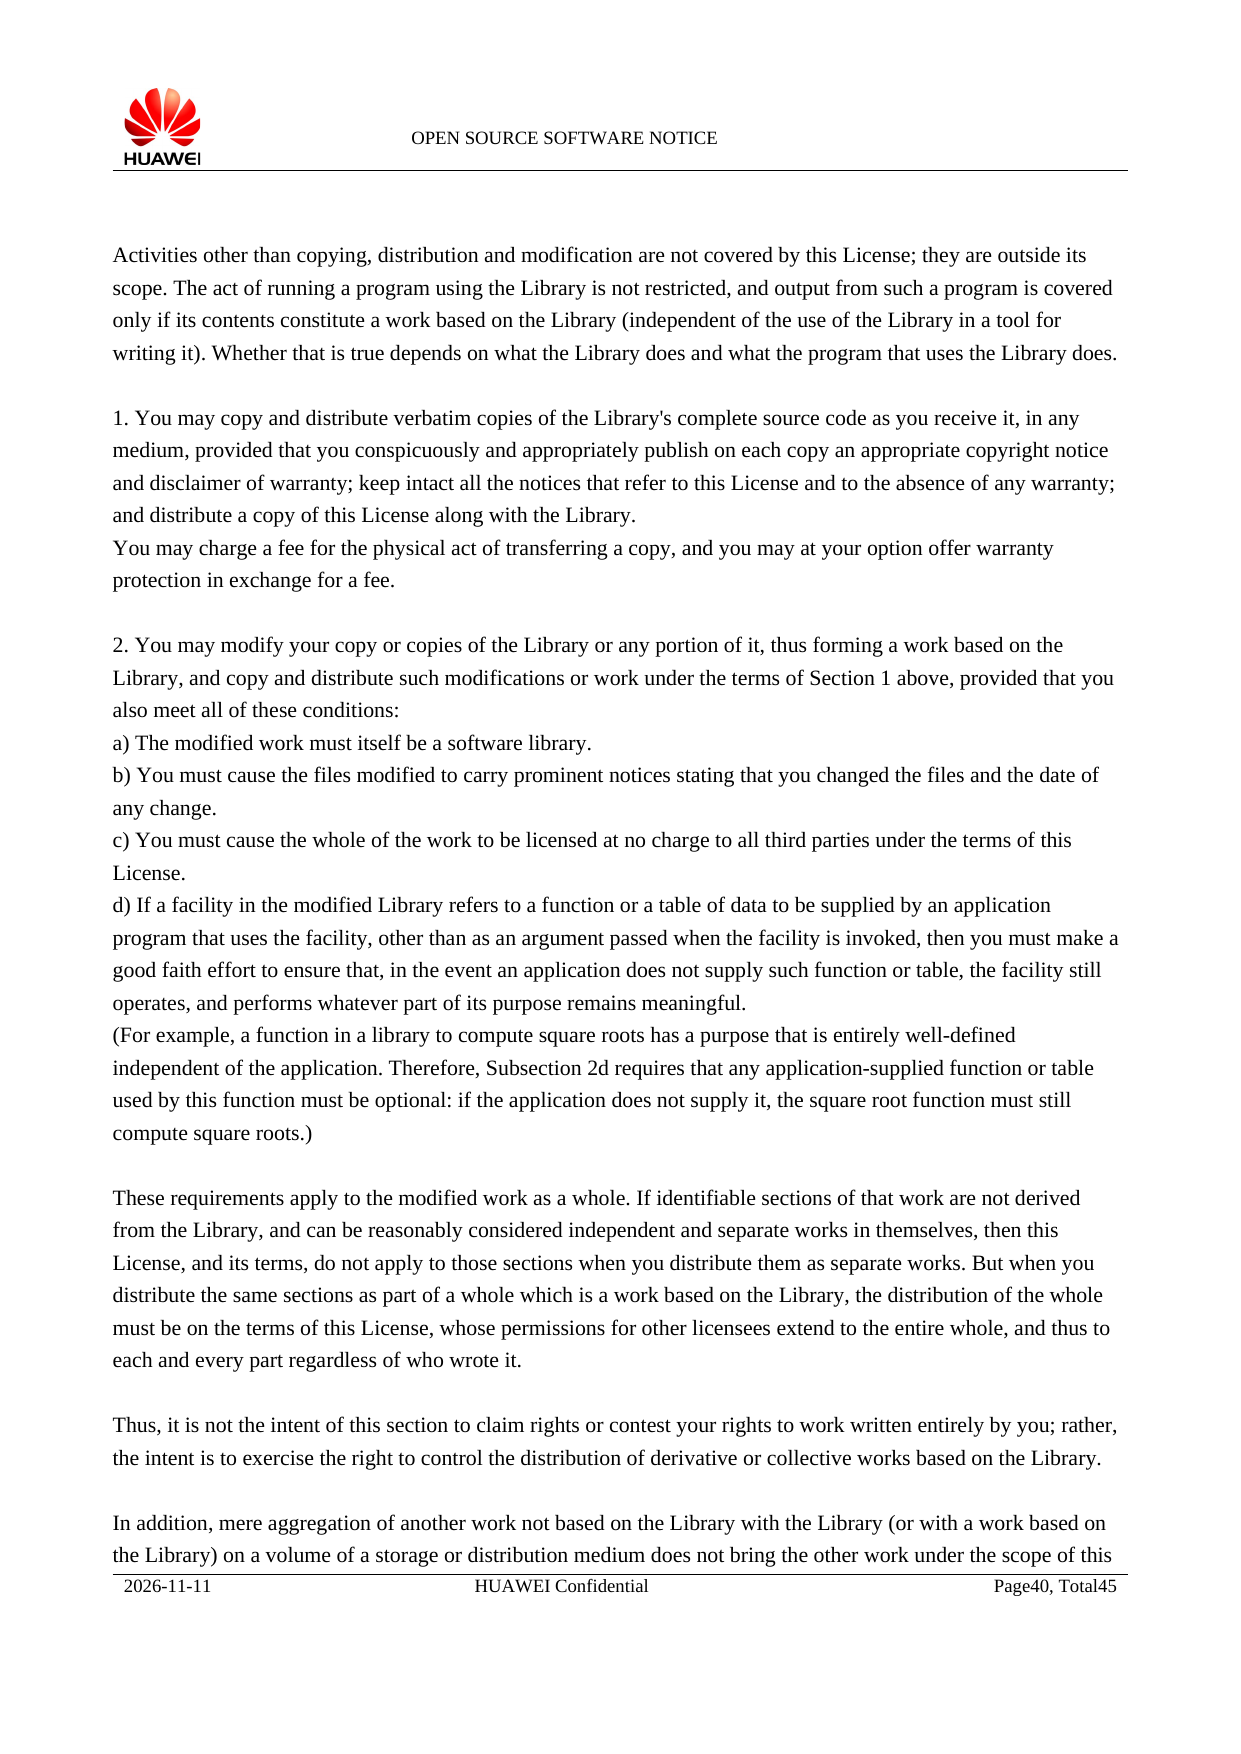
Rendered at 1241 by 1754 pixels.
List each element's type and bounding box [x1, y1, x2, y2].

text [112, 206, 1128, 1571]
picture [124, 88, 201, 165]
